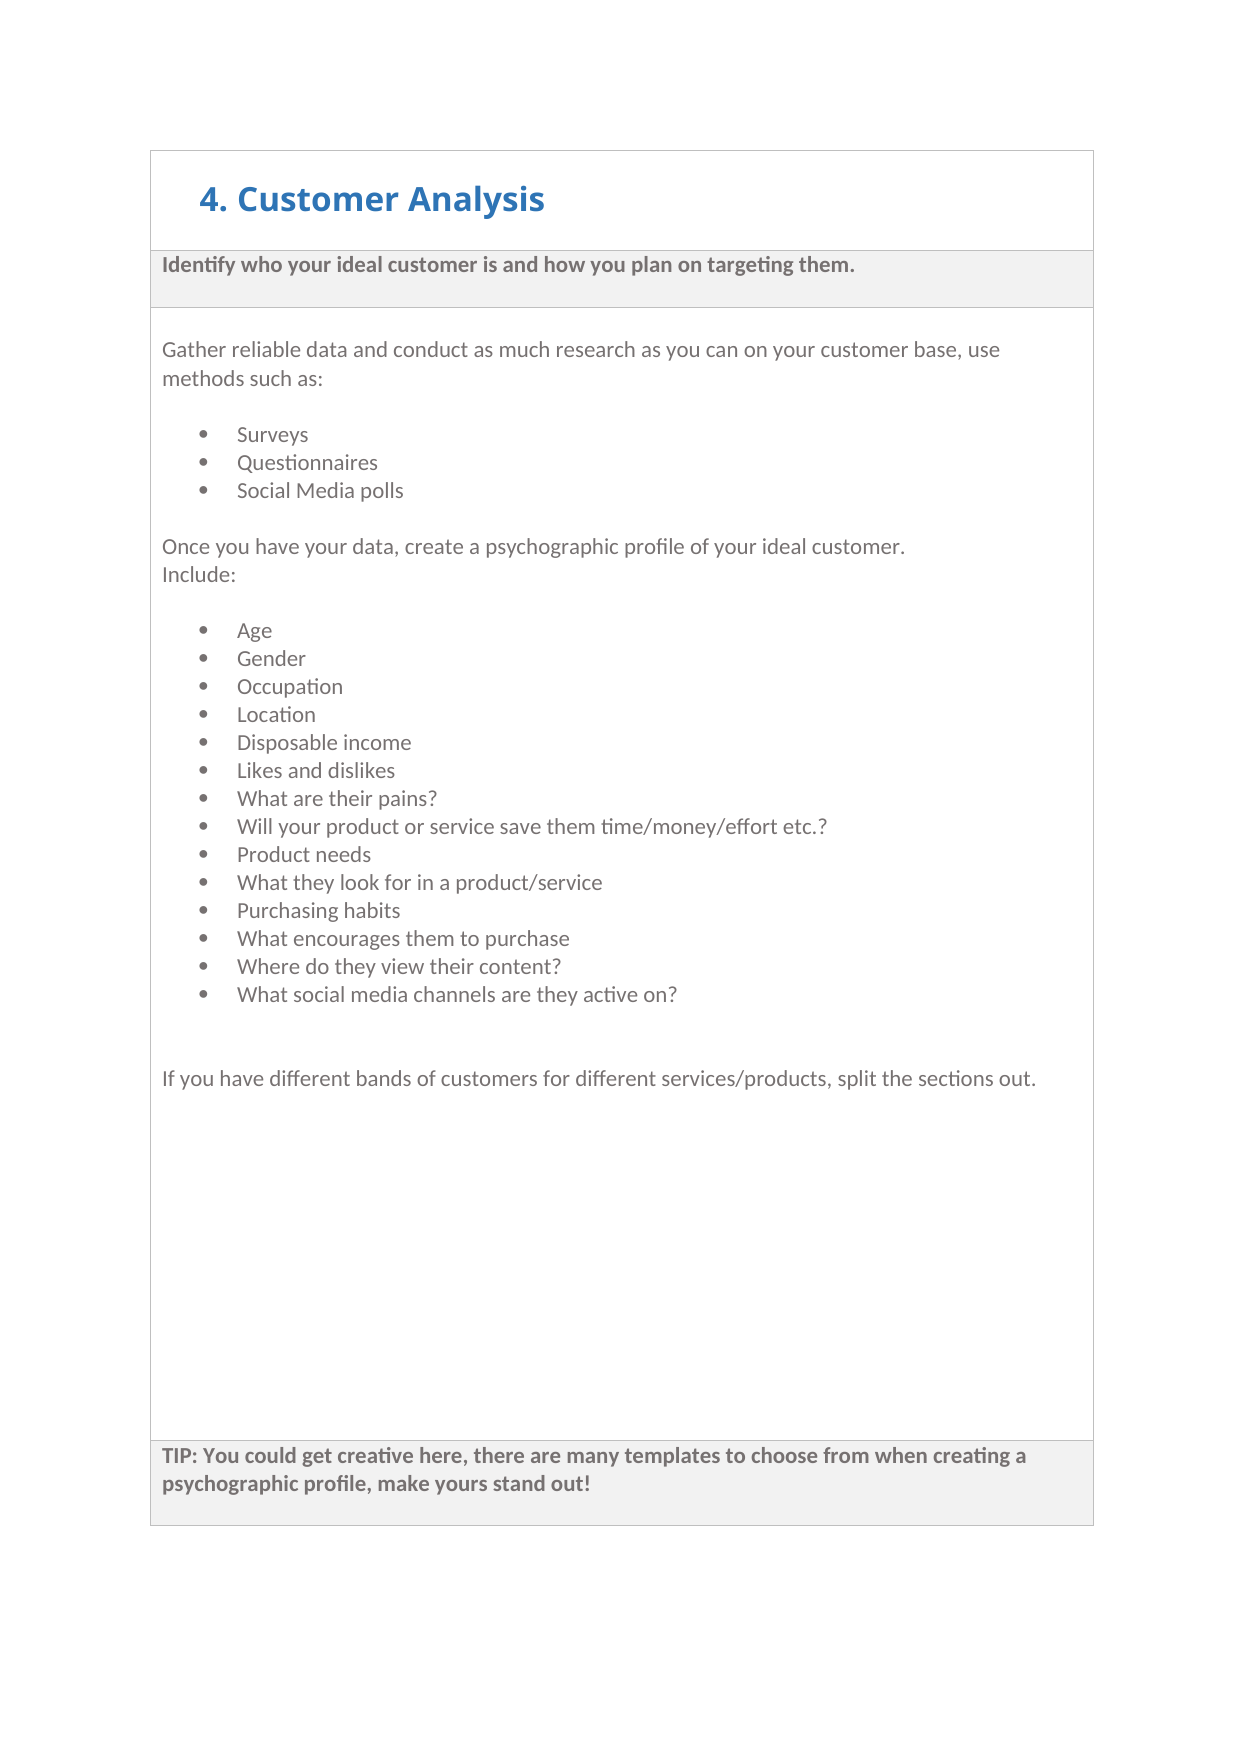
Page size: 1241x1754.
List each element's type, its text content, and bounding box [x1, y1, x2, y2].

table_cell TIP: You could get creative here, there are many templates to choose from when creating a psychographic profile, make yours stand out! [151, 1441, 1093, 1525]
table_cell Gather reliable data and conduct as much research as you can on your customer base, use methods such as: Surveys Questionnaires Social Media polls Once you have your data, create a psychographic profile of your ideal customer. Include: Age Gender Occupation Location Disposable income Likes and dislikes What are their pains? Will your product or service save them time/money/effort etc.? Product needs What they look for in a product/service Purchasing habits What encourages them to purchase Where do they view their content? What social media channels are they active on? If you have different bands of customers for different services/products, split the sections out. [151, 308, 1093, 1440]
table_cell Identify who your ideal customer is and how you plan on targeting them. [151, 251, 1093, 307]
table_header Customer Analysis [151, 151, 1093, 249]
